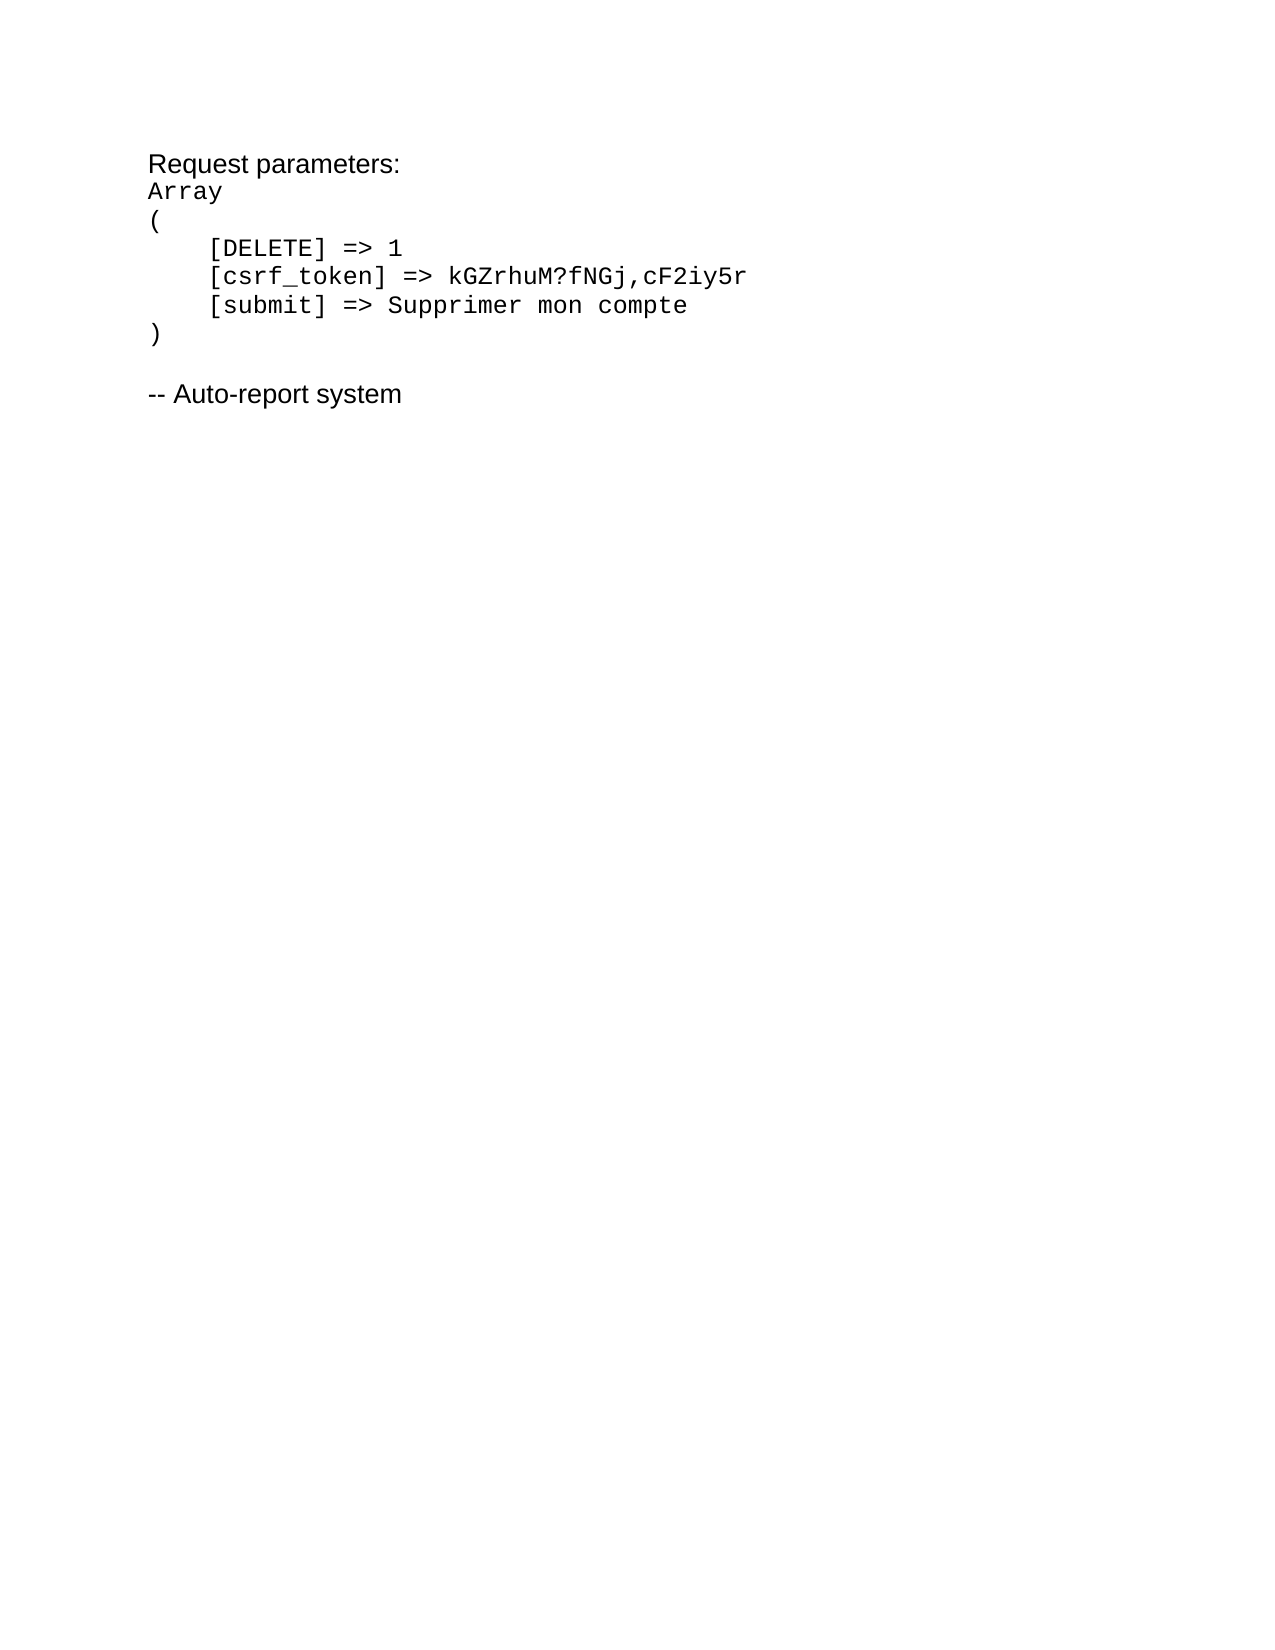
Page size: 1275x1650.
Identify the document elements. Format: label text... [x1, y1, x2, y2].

text ) [148, 321, 1127, 349]
text [DELETE] => 1 [148, 236, 1127, 264]
text [csrf_token] => kGZrhuM?fNGj,cF2iy5r [148, 264, 1127, 292]
text Request parameters: [148, 148, 1127, 179]
text [submit] => Supprimer mon compte [148, 292, 1127, 321]
text ( [148, 207, 1127, 236]
text Array [148, 179, 1127, 207]
text -- Auto-report system [148, 378, 1127, 409]
